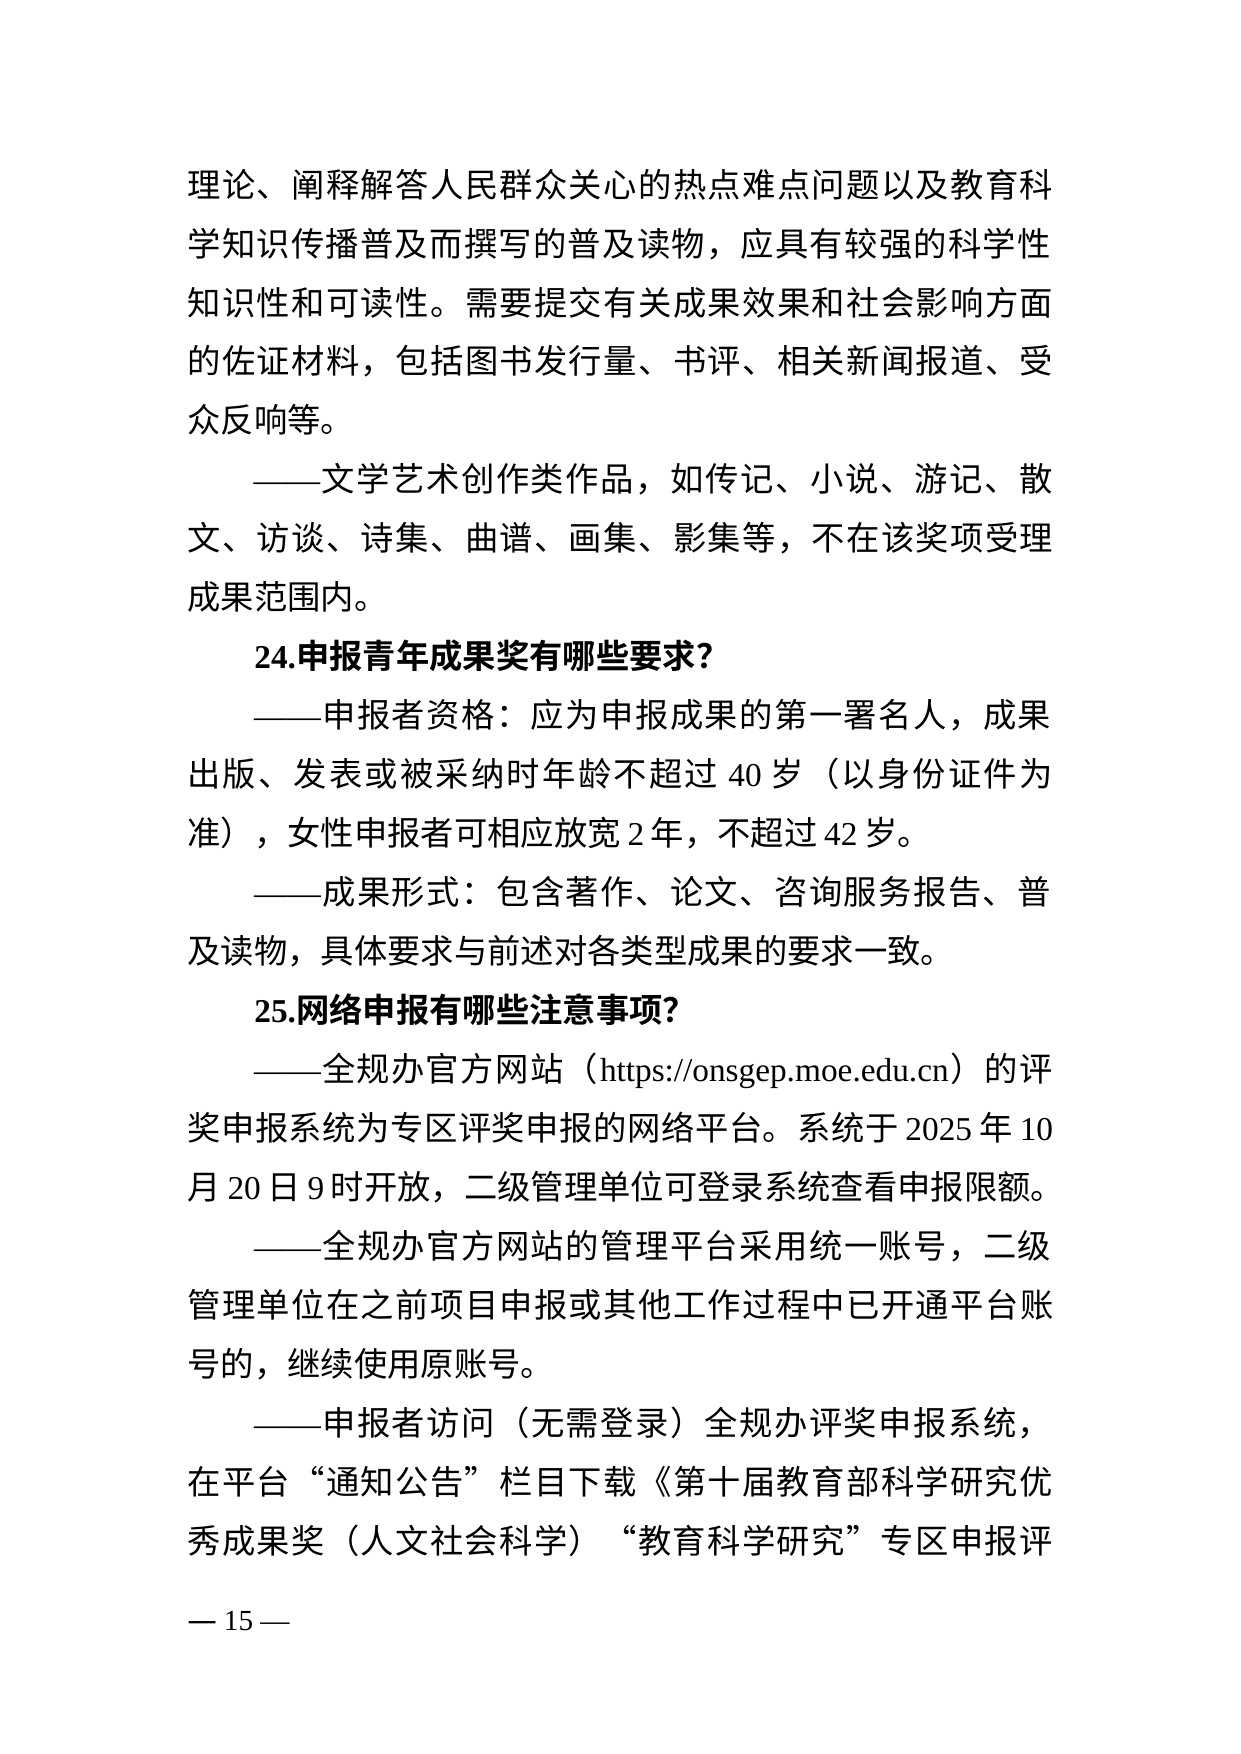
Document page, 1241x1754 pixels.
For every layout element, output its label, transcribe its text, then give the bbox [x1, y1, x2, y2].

text ——文学艺术创作类作品，如传记、小说、游记、散文、访谈、诗集、曲谱、画集、影集等，不在该奖项受理成果范围内。 [187, 445, 1053, 622]
text 25.网络申报有哪些注意事项？ [187, 975, 1053, 1034]
text 24.申报青年成果奖有哪些要求？ [187, 622, 1053, 681]
text ——成果形式：包含著作、论文、咨询服务报告、普及读物，具体要求与前述对各类型成果的要求一致。 [187, 857, 1053, 975]
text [187, 150, 1053, 445]
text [187, 1388, 1053, 1565]
text ——全规办官方网站的管理平台采用统一账号，二级管理单位在之前项目申报或其他工作过程中已开通平台账号的，继续使用原账号。 [187, 1211, 1053, 1388]
text ——申报者资格：应为申报成果的第一署名人，成果出版、发表或被采纳时年龄不超过40岁（以身份证件为准），女性申报者可相应放宽2年，不超过42岁。 [187, 681, 1053, 857]
text ——全规办官方网站（https://onsgep.moe.edu.cn）的评奖申报系统为专区评奖申报的网络平台。系统于2025年10月20日9时开放，二级管理单位可登录系统查看申报限额。 [187, 1034, 1053, 1211]
